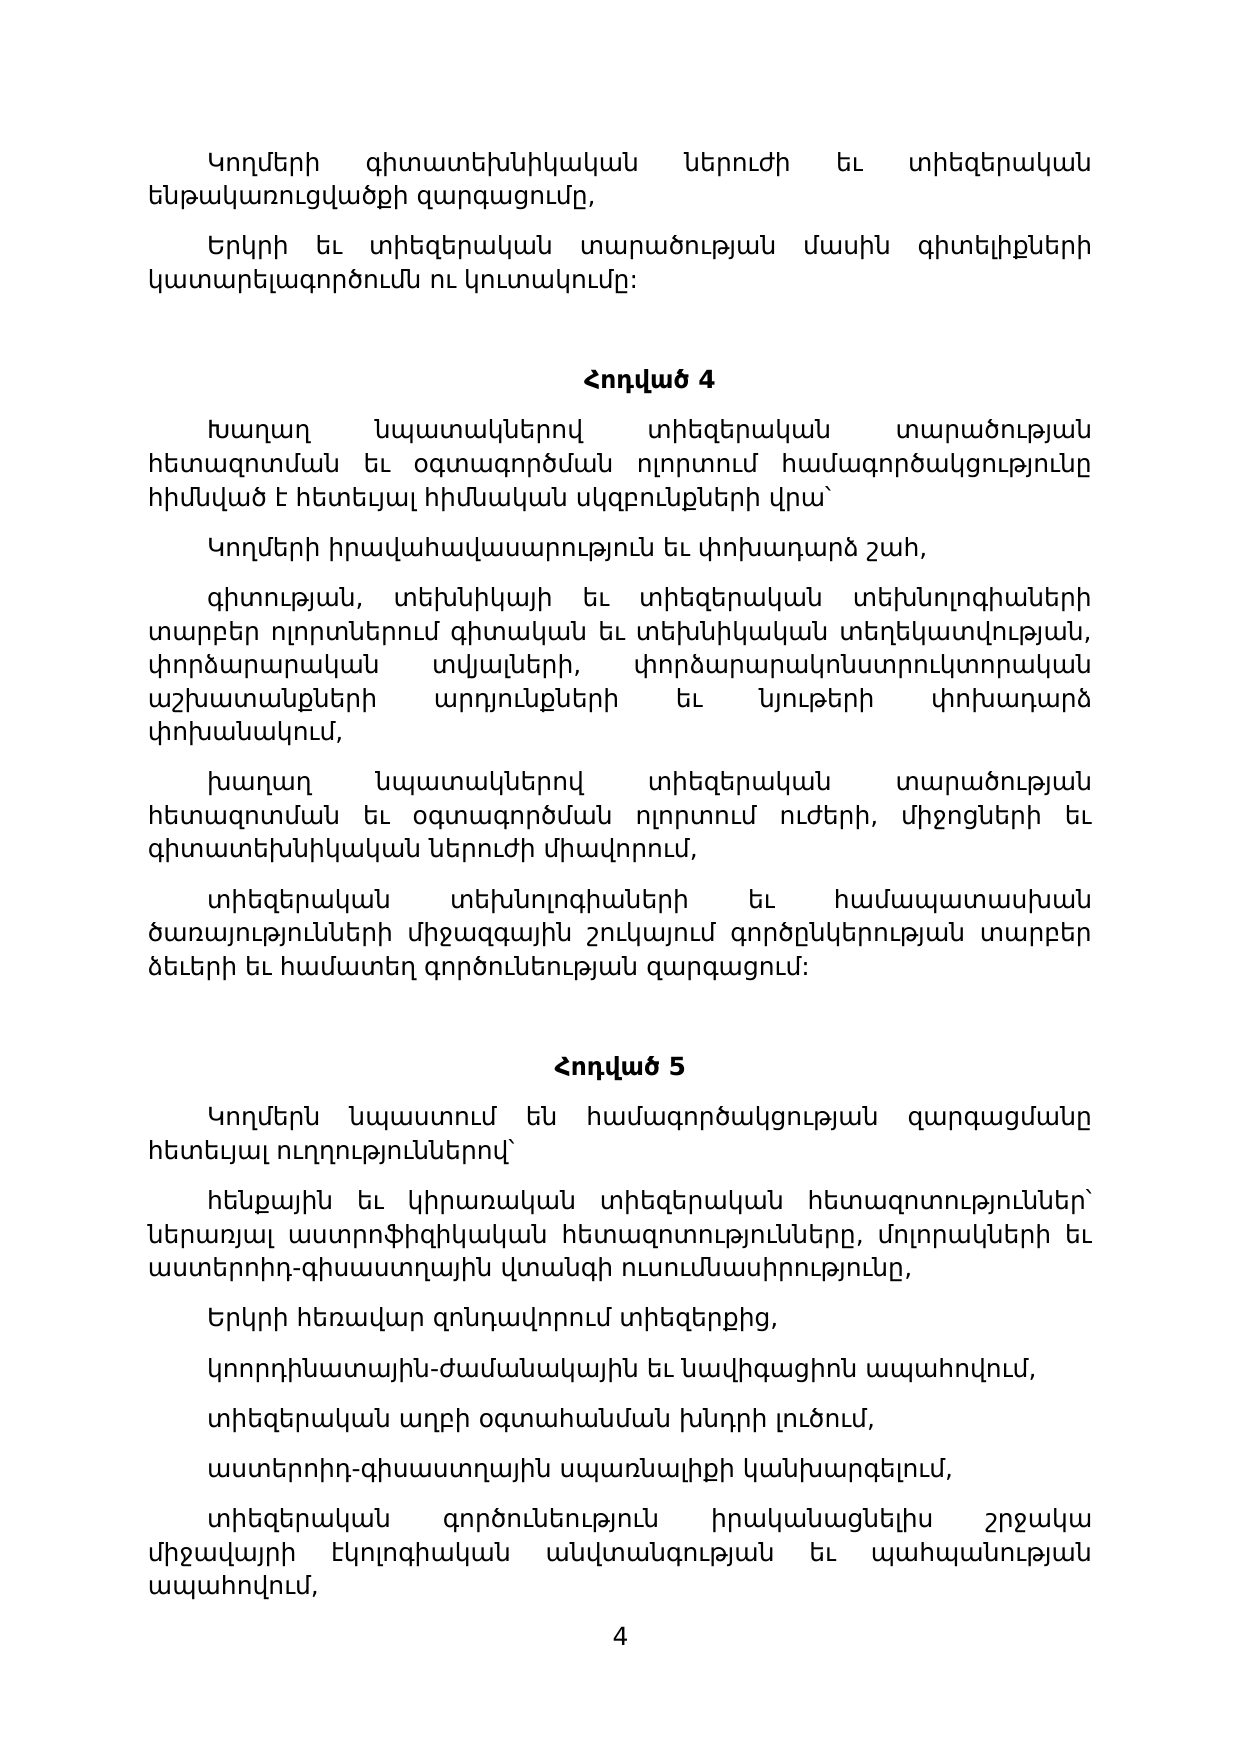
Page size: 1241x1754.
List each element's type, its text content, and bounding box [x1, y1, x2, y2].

text Կողմերի իրավահավասարություն եւ փոխադարձ շահ, [148, 533, 1092, 562]
text աստերոիդ-գիսաստղային սպառնալիքի կանխարգելում, [148, 1454, 1092, 1483]
text կոորդինատային-ժամանակային եւ նավիգացիոն ապահովում, [148, 1354, 1092, 1383]
text խաղաղ նպատակներով տիեզերական տարածության հետազոտման եւ օգտագործման ոլորտում ուժերի, միջոցների եւ գիտատեխնիկական ներուժի միավորում, [148, 767, 1092, 864]
text գիտության, տեխնիկայի եւ տիեզերական տեխնոլոգիաների տարբեր ոլորտներում գիտական եւ տեխնիկական տեղեկատվության, փորձարարական տվյալների, փորձարարակոնստրուկտորական աշխատանքների արդյունքների եւ նյութերի փոխադարձ փոխանակում, [148, 583, 1092, 746]
text տիեզերական աղբի օգտահանման խնդրի լուծում, [148, 1404, 1092, 1433]
text Երկրի հեռավար զոնդավորում տիեզերքից, [148, 1303, 1092, 1333]
text Հոդված 4 [148, 365, 1092, 394]
text Հոդված 5 [148, 1052, 1092, 1081]
text Կողմերի գիտատեխնիկական ներուժի եւ տիեզերական ենթակառուցվածքի զարգացումը, [148, 148, 1092, 210]
text հենքային եւ կիրառական տիեզերական հետազոտություններ՝ ներառյալ աստրոֆիզիկական հետազոտությունները, մոլորակների եւ աստերոիդ-գիսաստղային վտանգի ուսումնասիրությունը, [148, 1186, 1092, 1282]
text տիեզերական տեխնոլոգիաների եւ համապատասխան ծառայությունների միջազգային շուկայում գործընկերության տարբեր ձեւերի եւ համատեղ գործունեության զարգացում: [148, 885, 1092, 981]
text Երկրի եւ տիեզերական տարածության մասին գիտելիքների կատարելագործումն ու կուտակումը: [148, 231, 1092, 294]
text տիեզերական գործունեություն իրականացնելիս շրջակա միջավայրի էկոլոգիական անվտանգության եւ պահպանության ապահովում, [148, 1504, 1092, 1601]
text Կողմերն նպաստում են համագործակցության զարգացմանը հետեւյալ ուղղություններով՝ [148, 1102, 1092, 1165]
text Խաղաղ նպատակներով տիեզերական տարածության հետազոտման եւ օգտագործման ոլորտում համագործակցությունը հիմնված է հետեւյալ հիմնական սկզբունքների վրա՝ [148, 416, 1092, 512]
